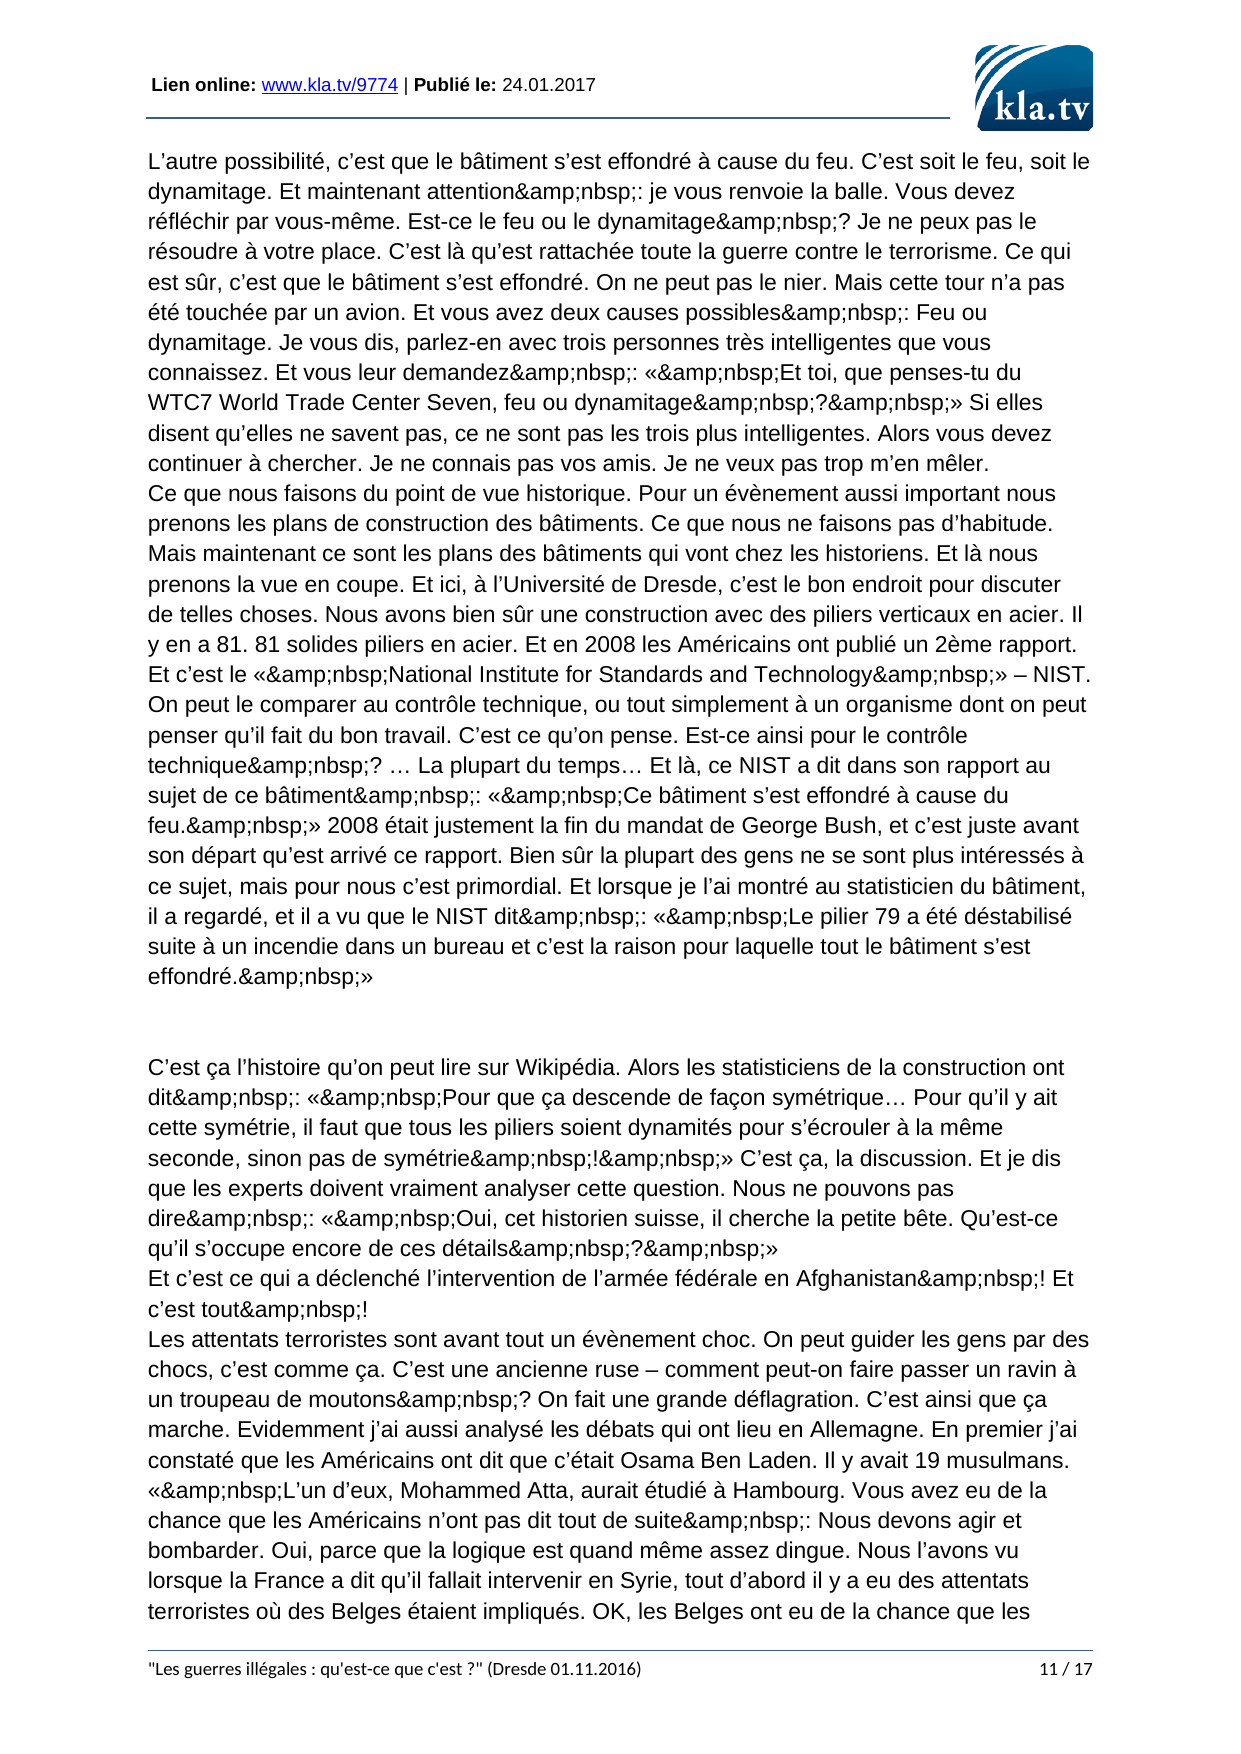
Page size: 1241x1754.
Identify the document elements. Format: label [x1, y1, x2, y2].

text [148, 148, 1093, 1624]
